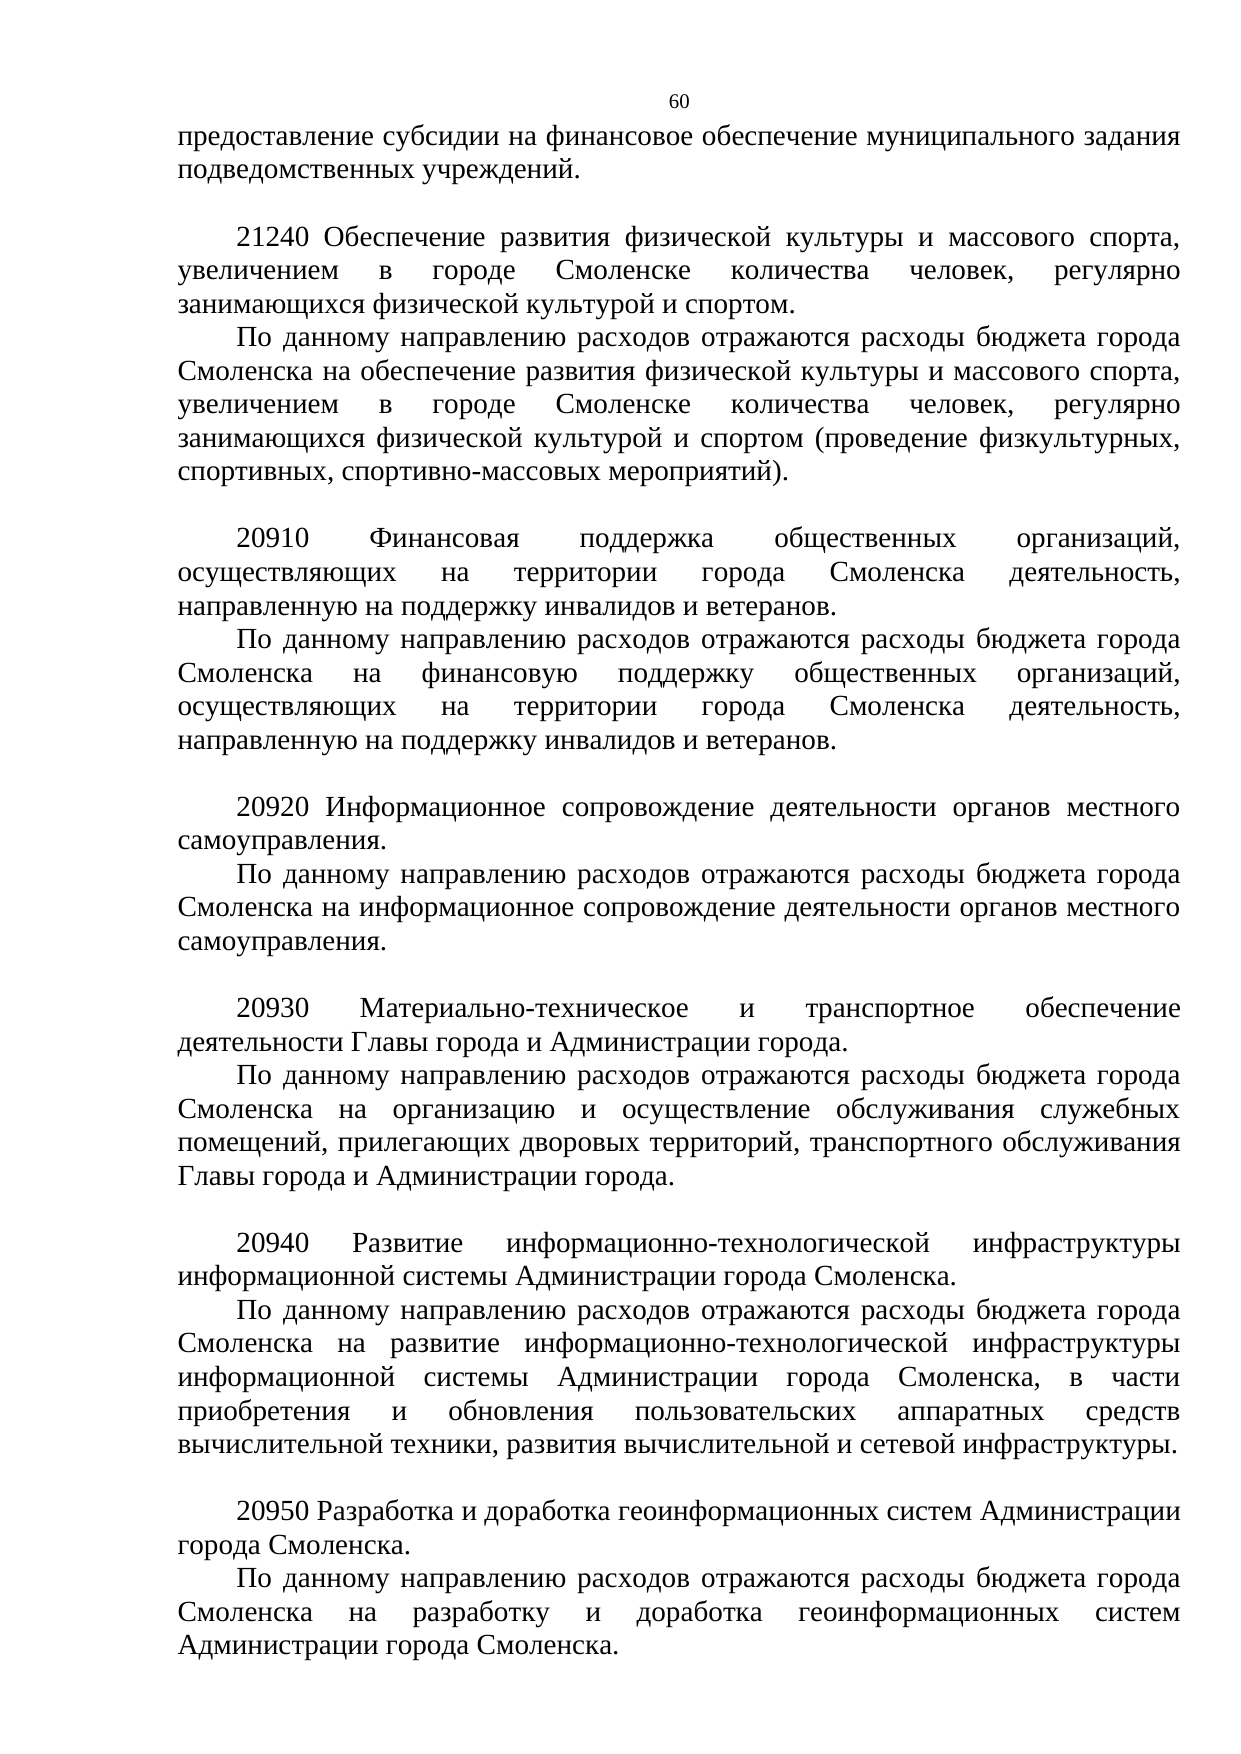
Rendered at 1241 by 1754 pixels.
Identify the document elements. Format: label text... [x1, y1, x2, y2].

text По данному направлению расходов отражаются расходы бюджета города Смоленска на обеспечение развития физической культуры и массового спорта, увеличением в городе Смоленске количества человек, регулярно занимающихся физической культурой и спортом (проведение физкультурных, спортивных, спортивно-массовых мероприятий). [177, 319, 1181, 487]
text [177, 118, 1181, 185]
text По данному направлению расходов отражаются расходы бюджета города Смоленска на разработку и доработка геоинформационных систем Администрации города Смоленска. [177, 1560, 1181, 1661]
text 20930 Материально-техническое и транспортное обеспечение деятельности Главы города и Администрации города. [177, 990, 1181, 1057]
text 20950 Разработка и доработка геоинформационных систем Администрации города Смоленска. [177, 1493, 1181, 1560]
text По данному направлению расходов отражаются расходы бюджета города Смоленска на организацию и осуществление обслуживания служебных помещений, прилегающих дворовых территорий, транспортного обслуживания Главы города и Администрации города. [177, 1057, 1181, 1191]
text 20920 Информационное сопровождение деятельности органов местного самоуправления. [177, 789, 1181, 856]
text По данному направлению расходов отражаются расходы бюджета города Смоленска на развитие информационно-технологической инфраструктуры информационной системы Администрации города Смоленска, в части приобретения и обновления пользовательских аппаратных средств вычислительной техники, развития вычислительной и сетевой инфраструктуры. [177, 1292, 1181, 1460]
text 20910 Финансовая поддержка общественных организаций, осуществляющих на территории города Смоленска деятельность, направленную на поддержку инвалидов и ветеранов. [177, 521, 1181, 621]
text 21240 Обеспечение развития физической культуры и массового спорта, увеличением в городе Смоленске количества человек, регулярно занимающихся физической культурой и спортом. [177, 219, 1181, 319]
text По данному направлению расходов отражаются расходы бюджета города Смоленска на информационное сопровождение деятельности органов местного самоуправления. [177, 856, 1181, 957]
text 20940 Развитие информационно-технологической инфраструктуры информационной системы Администрации города Смоленска. [177, 1225, 1181, 1292]
text По данному направлению расходов отражаются расходы бюджета города Смоленска на финансовую поддержку общественных организаций, осуществляющих на территории города Смоленска деятельность, направленную на поддержку инвалидов и ветеранов. [177, 621, 1181, 755]
